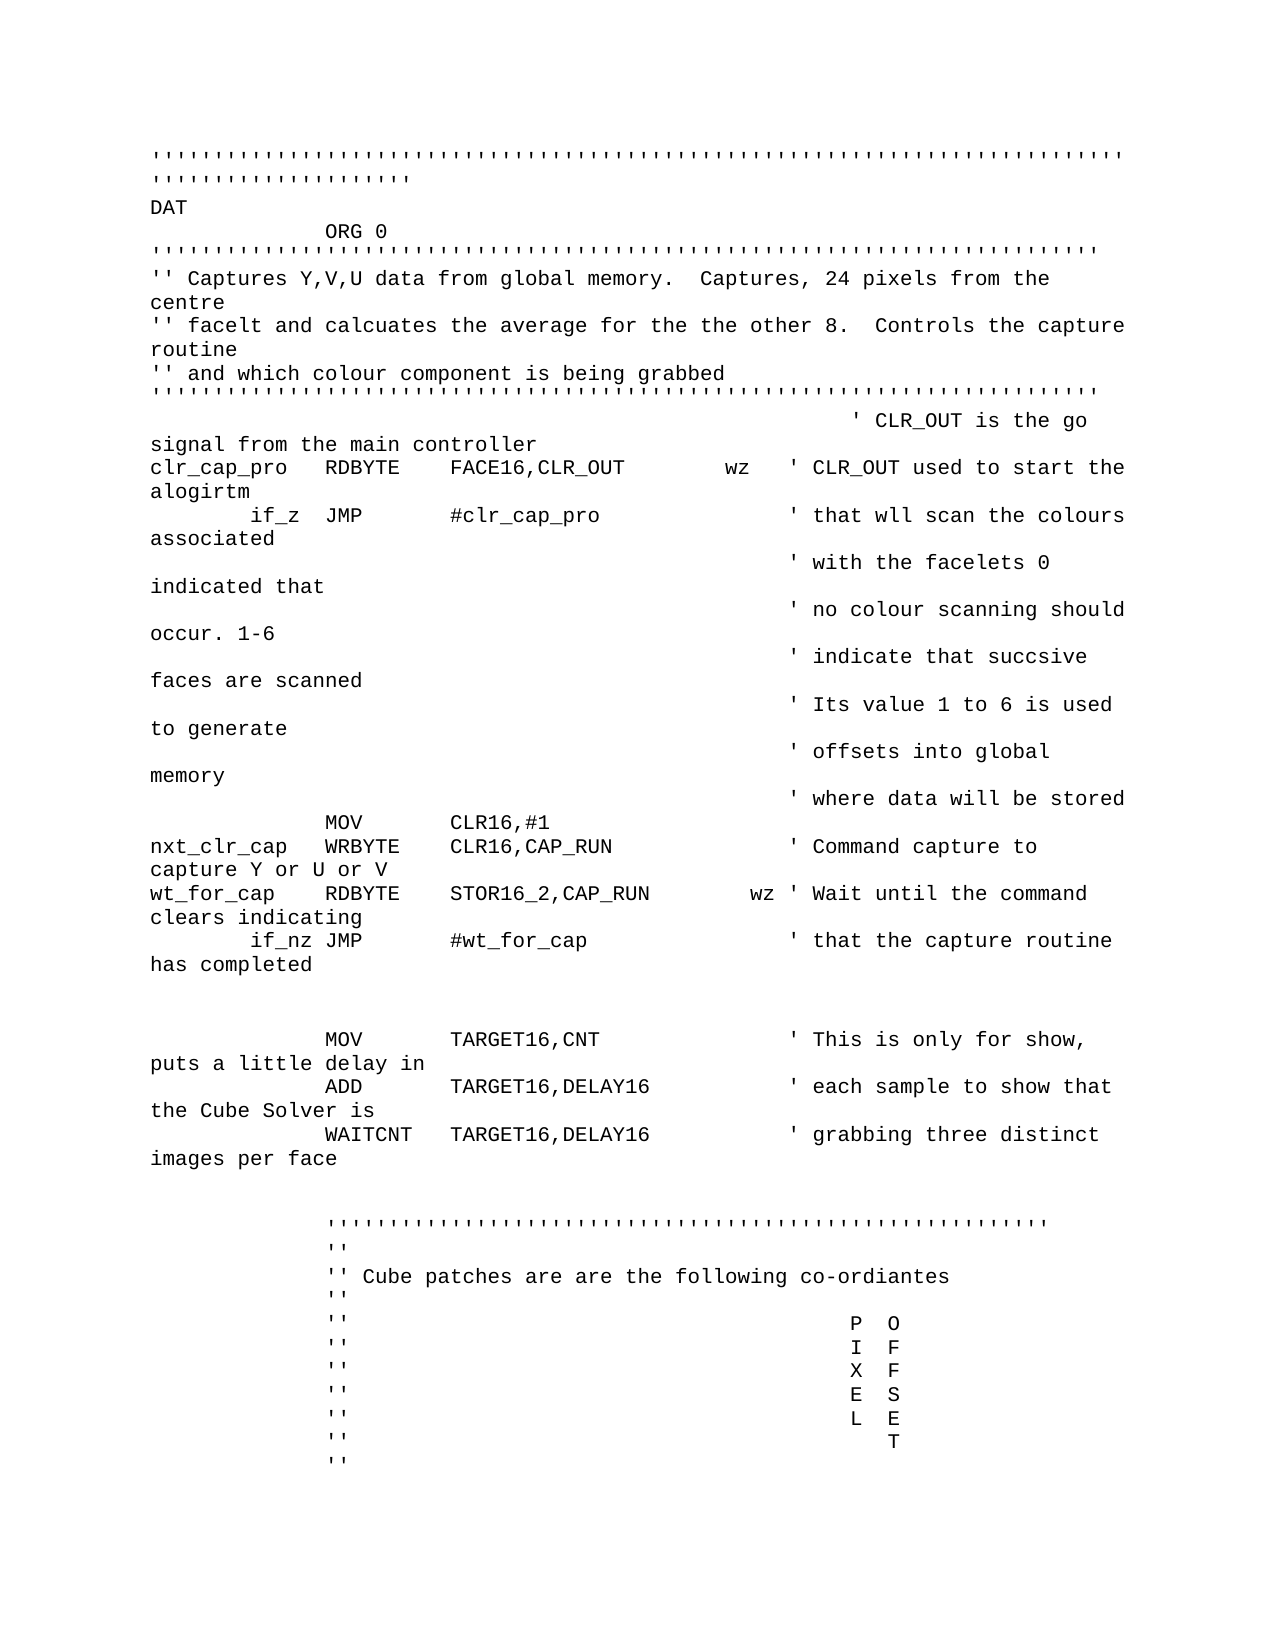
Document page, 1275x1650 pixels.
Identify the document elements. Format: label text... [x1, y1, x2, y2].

text '' T [150, 1431, 1125, 1455]
text '' X F [150, 1360, 1125, 1384]
text '' I F [150, 1337, 1125, 1360]
text '''''''''''''''''''''''''''''''''''''''''''''''''''''''''' [150, 1218, 1125, 1242]
text '' facelt and calcuates the average for the the other 8. Controls the capture routine [150, 316, 1125, 363]
text MOV CLR16,#1 [150, 812, 1125, 836]
text if_nz JMP #wt_for_cap ' that the capture routine has completed [150, 930, 1125, 978]
text '' Captures Y,V,U data from global memory. Captures, 24 pixels from the centre [150, 268, 1125, 316]
text ORG 0 [150, 221, 1125, 244]
text '''''''''''''''''''''''''''''''''''''''''''''''''''''''''''''''''''''''''''' [150, 244, 1125, 268]
text ' with the facelets 0 indicated that [150, 552, 1125, 599]
text '' Cube patches are are the following co-ordiantes [150, 1266, 1125, 1289]
text clr_cap_pro RDBYTE FACE16,CLR_OUT wz ' CLR_OUT used to start the alogirtm [150, 457, 1125, 505]
text ' offsets into global memory [150, 741, 1125, 788]
text '' L E [150, 1408, 1125, 1431]
text DAT [150, 197, 1125, 221]
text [150, 150, 1125, 197]
text '' E S [150, 1384, 1125, 1408]
text wt_for_cap RDBYTE STOR16_2,CAP_RUN wz ' Wait until the command clears indicating [150, 883, 1125, 930]
text ' Its value 1 to 6 is used to generate [150, 694, 1125, 741]
text ADD TARGET16,DELAY16 ' each sample to show that the Cube Solver is [150, 1077, 1125, 1124]
text '' [150, 1455, 1125, 1478]
text ' CLR_OUT is the go signal from the main controller [150, 410, 1125, 457]
text '' P O [150, 1313, 1125, 1337]
text WAITCNT TARGET16,DELAY16 ' grabbing three distinct images per face [150, 1124, 1125, 1171]
text '''''''''''''''''''''''''''''''''''''''''''''''''''''''''''''''''''''''''''' [150, 386, 1125, 410]
text MOV TARGET16,CNT ' This is only for show, puts a little delay in [150, 1029, 1125, 1077]
text nxt_clr_cap WRBYTE CLR16,CAP_RUN ' Command capture to capture Y or U or V [150, 836, 1125, 883]
text ' indicate that succsive faces are scanned [150, 647, 1125, 694]
text '' and which colour component is being grabbed [150, 363, 1125, 386]
text '' [150, 1289, 1125, 1313]
text ' where data will be stored [150, 788, 1125, 812]
text ' no colour scanning should occur. 1-6 [150, 599, 1125, 647]
text if_z JMP #clr_cap_pro ' that wll scan the colours associated [150, 505, 1125, 552]
text '' [150, 1242, 1125, 1266]
